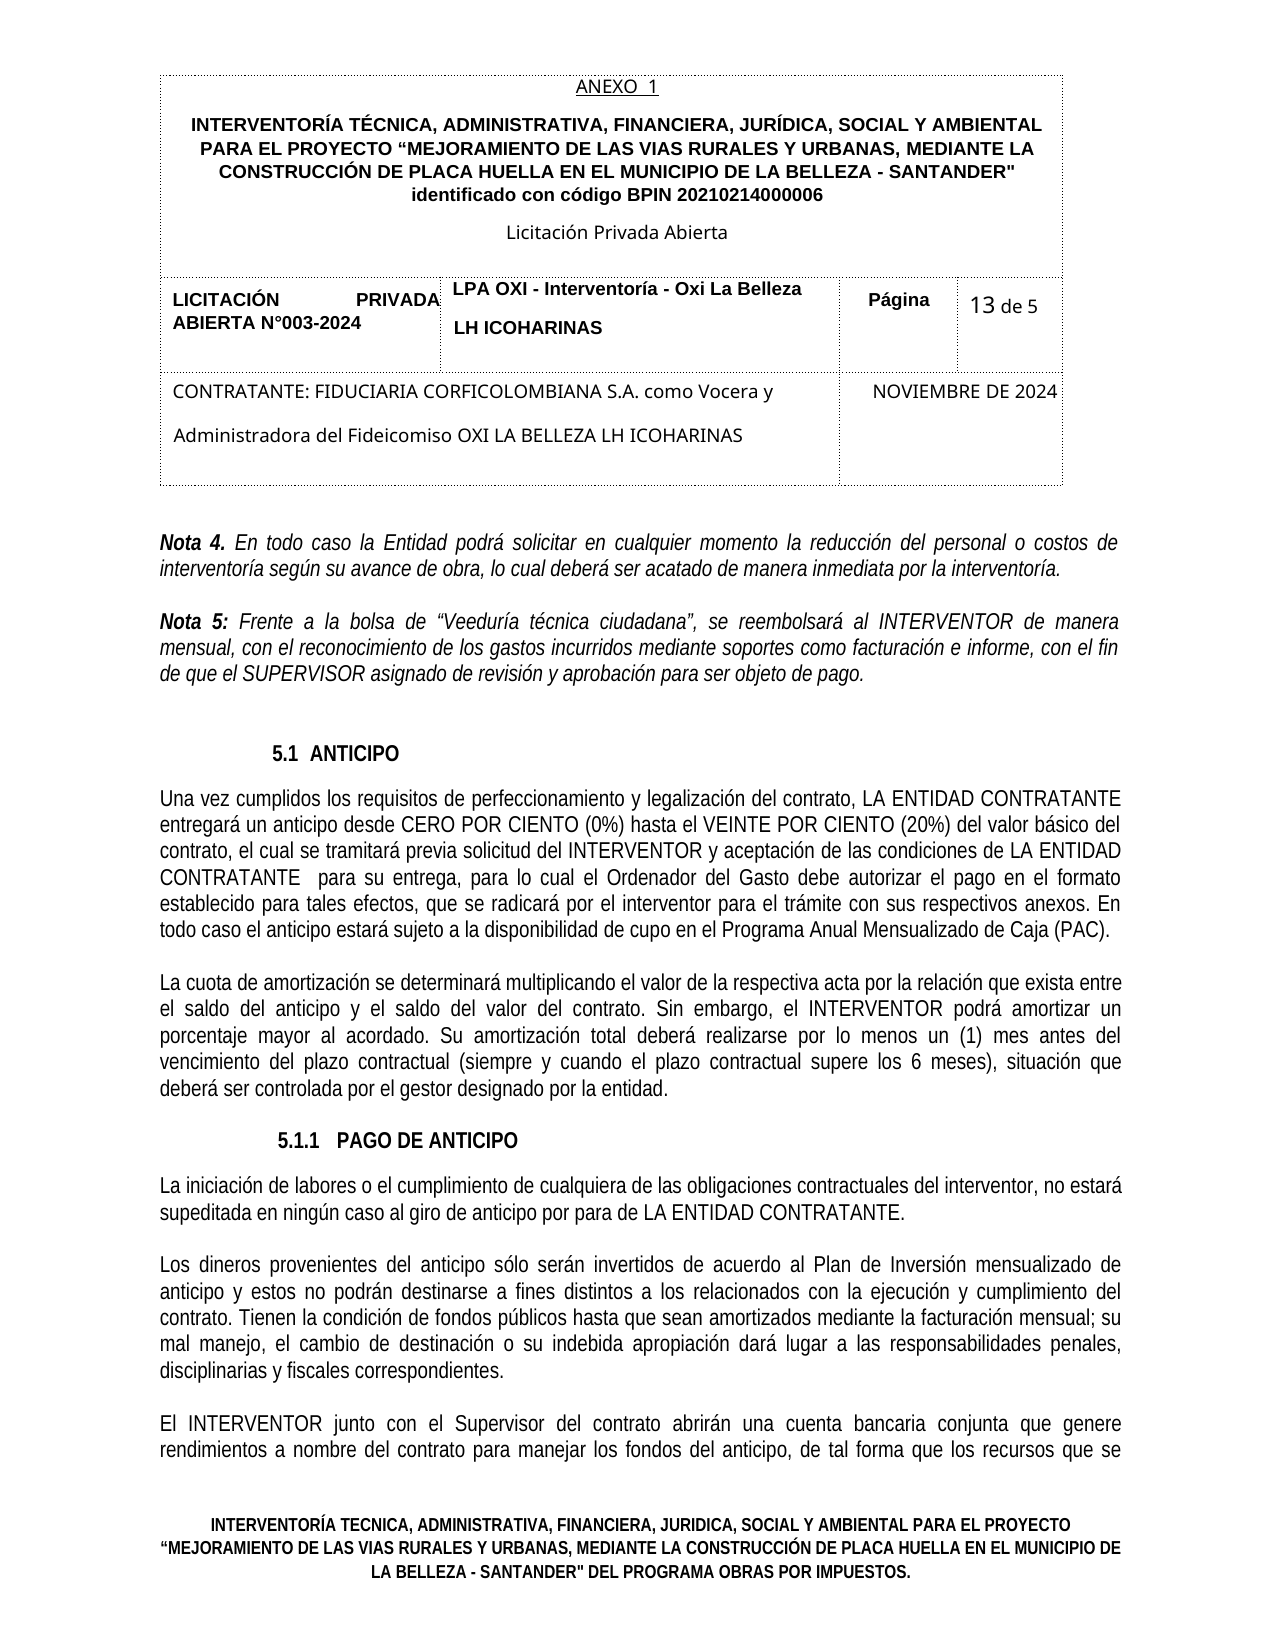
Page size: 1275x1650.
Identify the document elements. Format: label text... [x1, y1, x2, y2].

text La cuota de amortización se determinará multiplicando el valor de la respectiva acta por la relación que exista entre el saldo del anticipo y el saldo del valor del contrato. Sin embargo, el INTERVENTOR podrá amortizar un porcentaje mayor al acordado. Su amortización total deberá realizarse por lo menos un (1) mes antes del vencimiento del plazo contractual (siempre y cuando el plazo contractual supere los 6 meses), situación que deberá ser controlada por el gestor designado por la entidad. [159, 969, 1122, 1101]
text Nota 4. En todo caso la Entidad podrá solicitar en cualquier momento la reducción del personal o costos de interventoría según su avance de obra, lo cual deberá ser acatado de manera inmediata por la interventoría. [159, 529, 1122, 581]
list PAGO DE ANTICIPO [278, 1127, 1122, 1153]
list ANTICIPO [272, 739, 1122, 766]
text La iniciación de labores o el cumplimiento de cualquiera de las obligaciones contractuales del interventor, no estará supeditada en ningún caso al giro de anticipo por para de LA ENTIDAD CONTRATANTE. [159, 1172, 1122, 1225]
text Nota 5: Frente a la bolsa de “Veeduría técnica ciudadana”, se reembolsará al INTERVENTOR de manera mensual, con el reconocimiento de los gastos incurridos mediante soportes como facturación e informe, con el fin de que el SUPERVISOR asignado de revisión y aprobación para ser objeto de pago. [159, 608, 1122, 687]
text El INTERVENTOR junto con el Supervisor del contrato abrirán una cuenta bancaria conjunta que genere rendimientos a nombre del contrato para manejar los fondos del anticipo, de tal forma que los recursos que se giren con cargo a ella necesiten para ser pagados las firmas del INTERVENTOR o quien este delegue y la del Supervisor. Dicha cuenta será vigilada por este último. [159, 1409, 1122, 1462]
text Los dineros provenientes del anticipo sólo serán invertidos de acuerdo al Plan de Inversión mensualizado de anticipo y estos no podrán destinarse a fines distintos a los relacionados con la ejecución y cumplimiento del contrato. Tienen la condición de fondos públicos hasta que sean amortizados mediante la facturación mensual; su mal manejo, el cambio de destinación o su indebida apropiación dará lugar a las responsabilidades penales, disciplinarias y fiscales correspondientes. [159, 1251, 1122, 1383]
text Una vez cumplidos los requisitos de perfeccionamiento y legalización del contrato, LA ENTIDAD CONTRATANTE entregará un anticipo desde CERO POR CIENTO (0%) hasta el VEINTE POR CIENTO (20%) del valor básico del contrato, el cual se tramitará previa solicitud del INTERVENTOR y aceptación de las condiciones de LA ENTIDAD CONTRATANTE para su entrega, para lo cual el Ordenador del Gasto debe autorizar el pago en el formato establecido para tales efectos, que se radicará por el interventor para el trámite con sus respectivos anexos. En todo caso el anticipo estará sujeto a la disponibilidad de cupo en el Programa Anual Mensualizado de Caja (PAC). [159, 784, 1122, 943]
